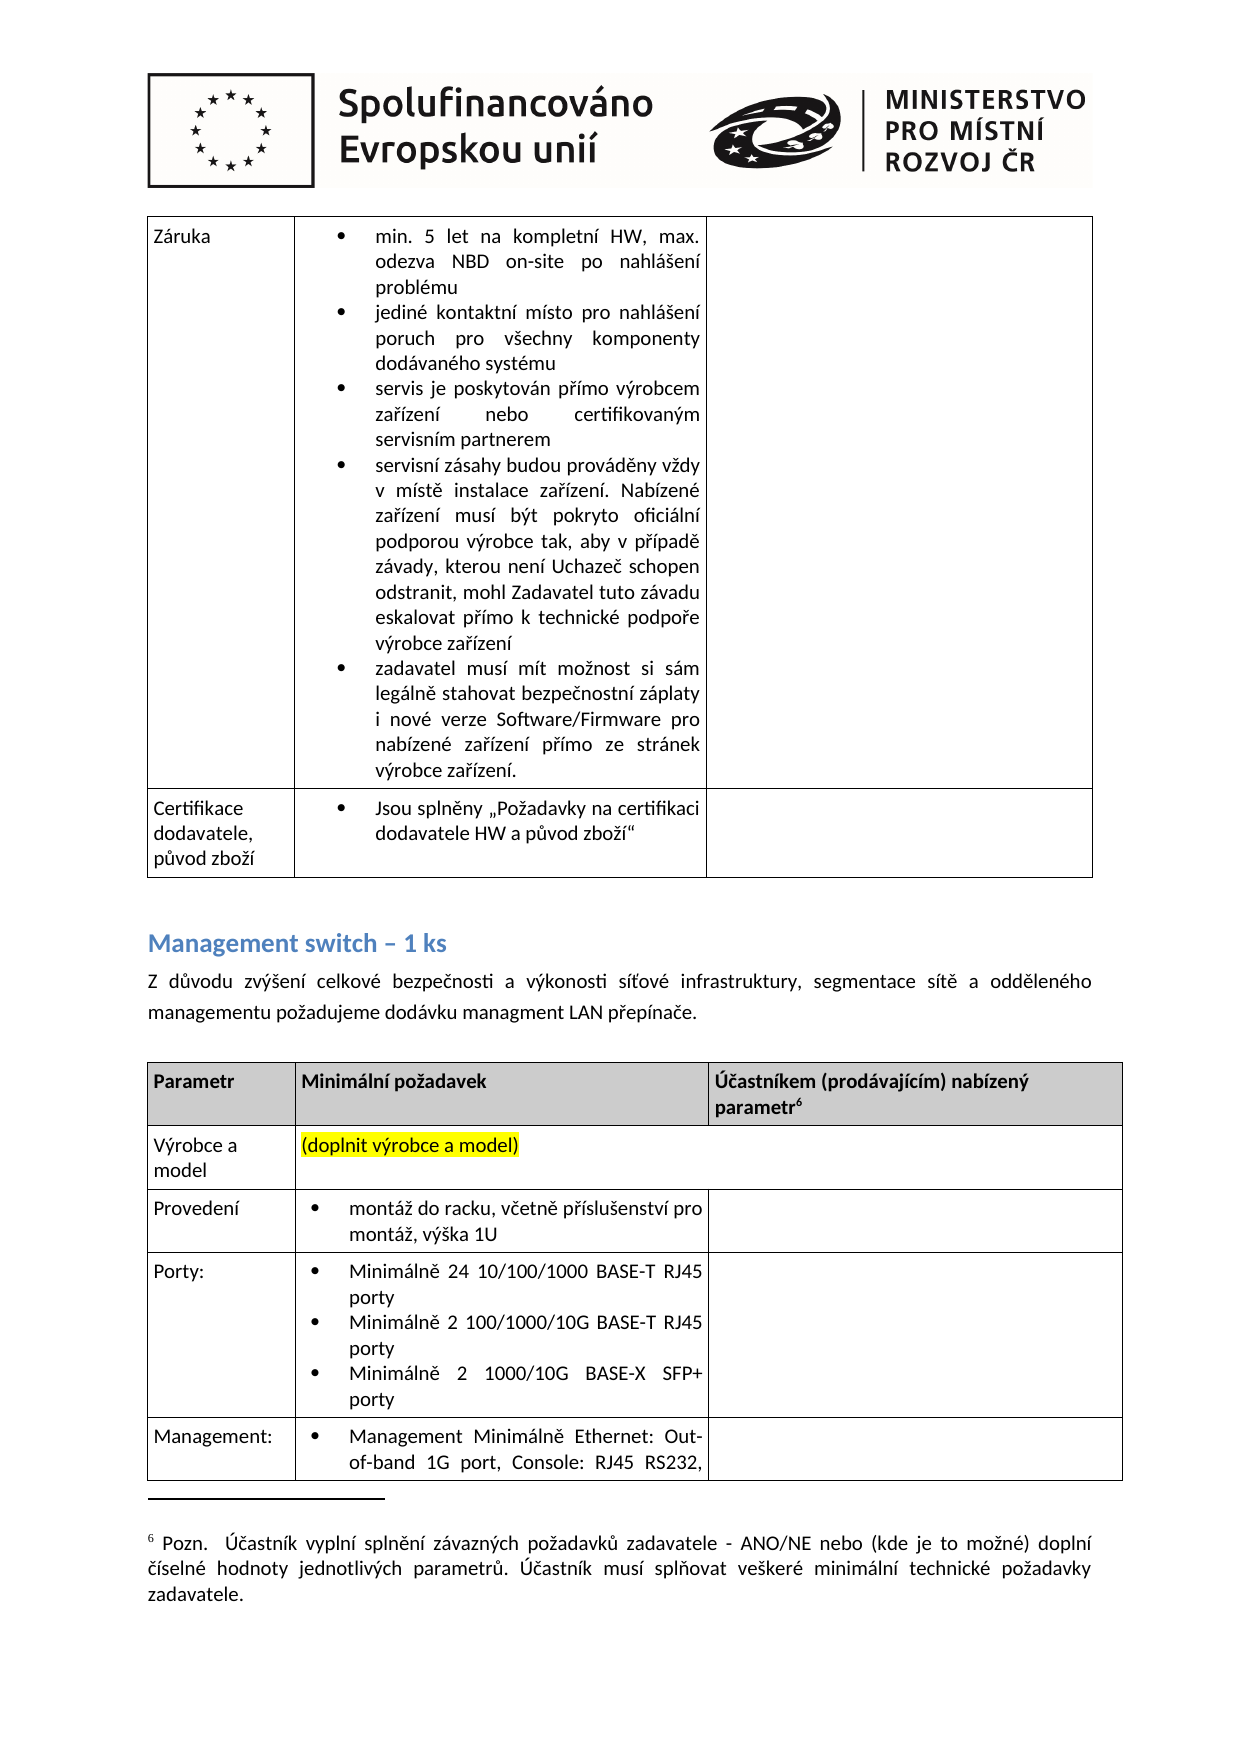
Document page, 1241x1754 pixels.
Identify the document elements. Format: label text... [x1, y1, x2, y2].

table_header Účastníkem (prodávajícím) nabízený parametr [709, 1063, 1122, 1125]
table_header Minimální požadavek [296, 1063, 708, 1125]
table_cell [709, 1418, 1122, 1480]
table_cell [709, 1190, 1122, 1252]
table_cell Management: [148, 1418, 295, 1480]
picture [147, 73, 1093, 188]
subtitle Management switch – 1 ks [148, 927, 1093, 959]
table_cell [707, 789, 1092, 877]
table_cell [707, 217, 1092, 788]
table_cell Certifikace dodavatele, původ zboží [148, 789, 294, 877]
table_cell (doplnit výrobce a model) [296, 1126, 1122, 1188]
table_cell Záruka [148, 217, 294, 788]
table_cell Management Minimálně Ethernet: Out-of-band 1G port, Console: RJ45 RS232, Mini-USB [296, 1418, 708, 1480]
table_cell montáž do racku, včetně příslušenství pro montáž, výška 1U [296, 1190, 708, 1252]
table_cell [709, 1253, 1122, 1417]
table_header Parametr [148, 1063, 295, 1125]
table_cell Výrobce a model [148, 1126, 295, 1188]
table_cell Jsou splněny „Požadavky na certifikaci dodavatele HW a původ zboží“ [295, 789, 706, 877]
text Z důvodu zvýšení celkové bezpečnosti a výkonosti síťové infrastruktury, segmentace sítě a odděleného managementu požadujeme dodávku managment LAN přepínače. [148, 968, 1093, 1025]
table_cell Minimálně 24 10/100/1000 BASE-T RJ45 porty Minimálně 2 100/1000/10G BASE-T RJ45 porty Minimálně 2 1000/10G BASE-X SFP+ porty [296, 1253, 708, 1417]
table_cell Porty: [148, 1253, 295, 1417]
table_cell min. 5 let na kompletní HW, max. odezva NBD on-site po nahlášení problému jediné kontaktní místo pro nahlášení poruch pro všechny komponenty dodávaného systému servis je poskytován přímo výrobcem zařízení nebo certifikovaným servisním partnerem servisní zásahy budou prováděny vždy v místě instalace zařízení. Nabízené zařízení musí být pokryto oficiální podporou výrobce tak, aby v případě závady, kterou není Uchazeč schopen odstranit, mohl Zadavatel tuto závadu eskalovat přímo k technické podpoře výrobce zařízení zadavatel musí mít možnost si sám legálně stahovat bezpečnostní záplaty i nové verze Software/Firmware pro nabízené zařízení přímo ze stránek výrobce zařízení. [295, 217, 706, 788]
table_cell Provedení [148, 1190, 295, 1252]
